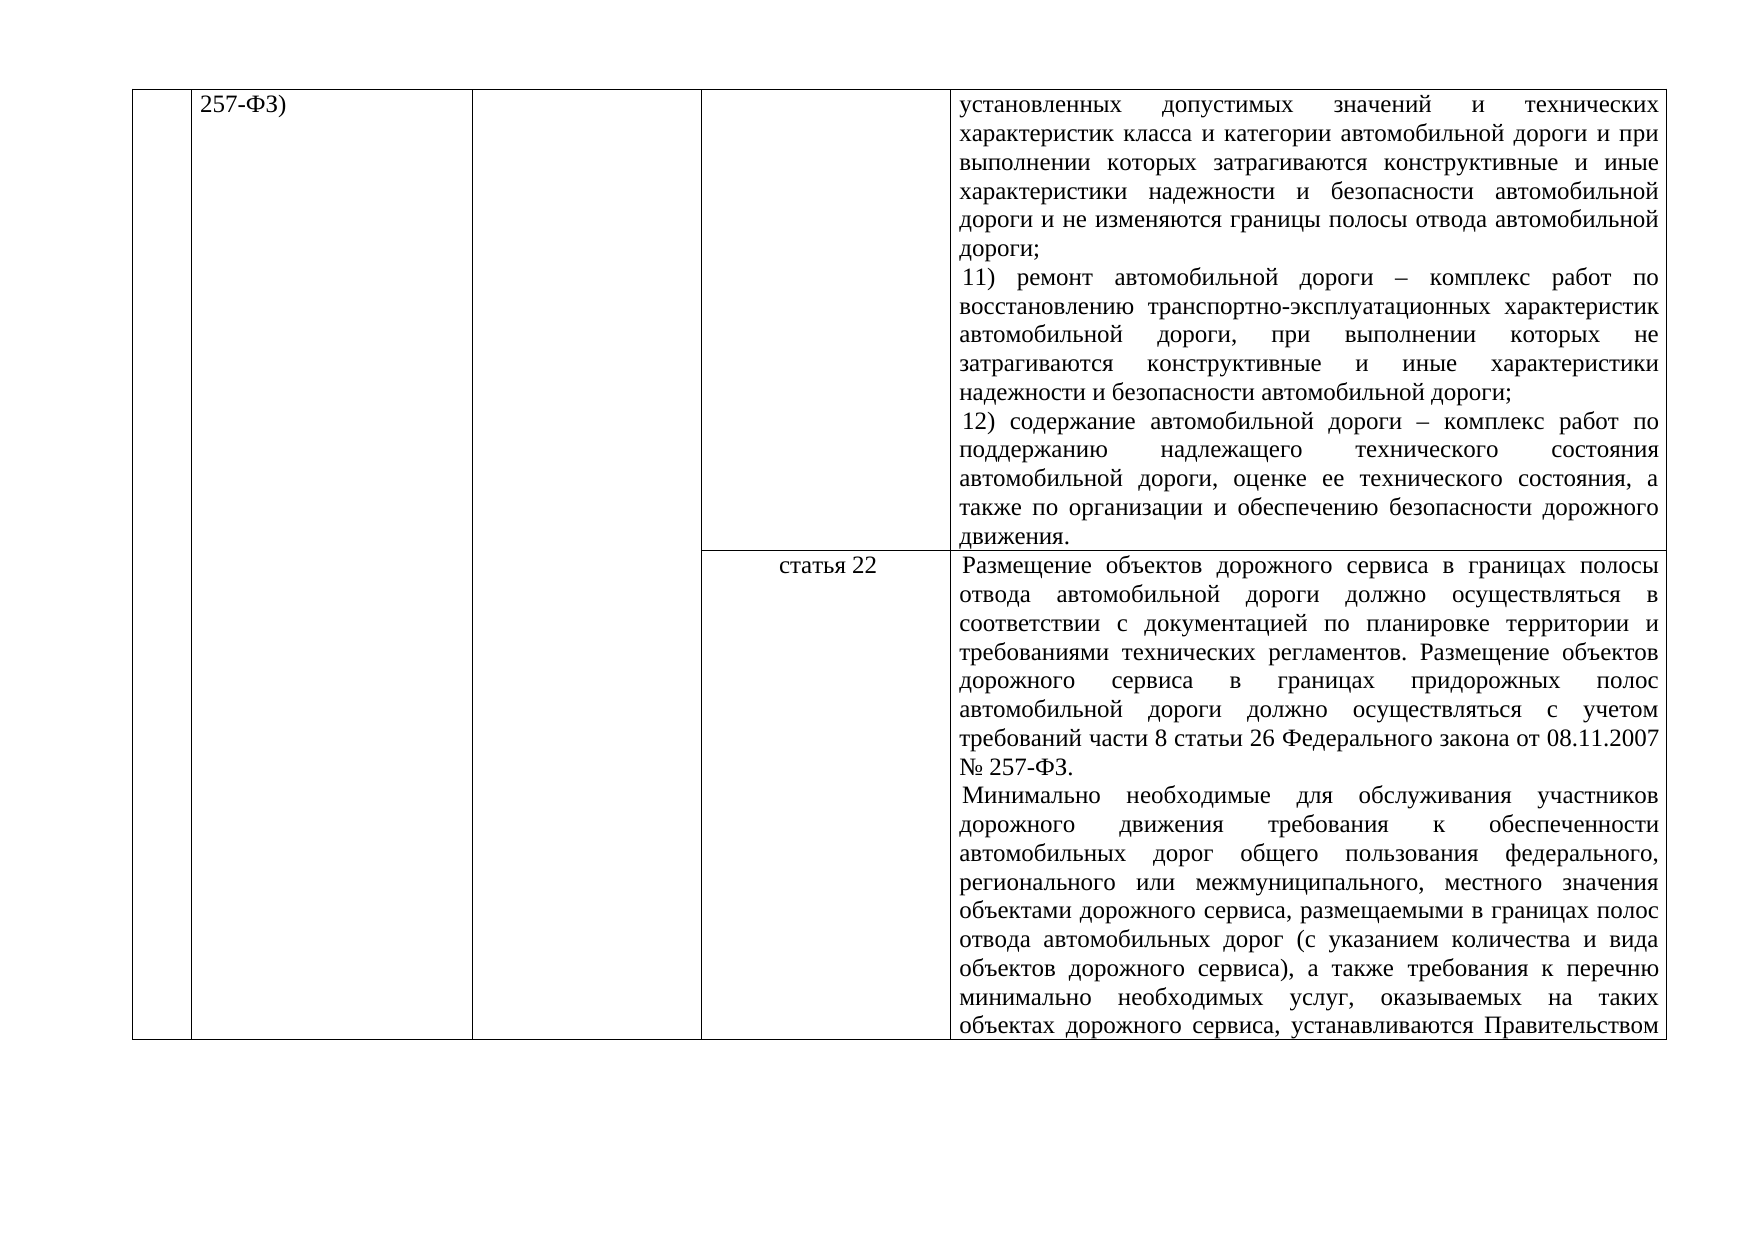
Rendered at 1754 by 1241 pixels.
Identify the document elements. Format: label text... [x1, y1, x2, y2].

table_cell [951, 90, 1666, 549]
table_cell статья 22 [702, 551, 950, 1039]
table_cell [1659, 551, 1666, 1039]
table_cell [473, 90, 701, 1039]
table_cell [702, 90, 950, 549]
table_cell 3 [133, 90, 191, 1039]
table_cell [192, 90, 472, 1039]
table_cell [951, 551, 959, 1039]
